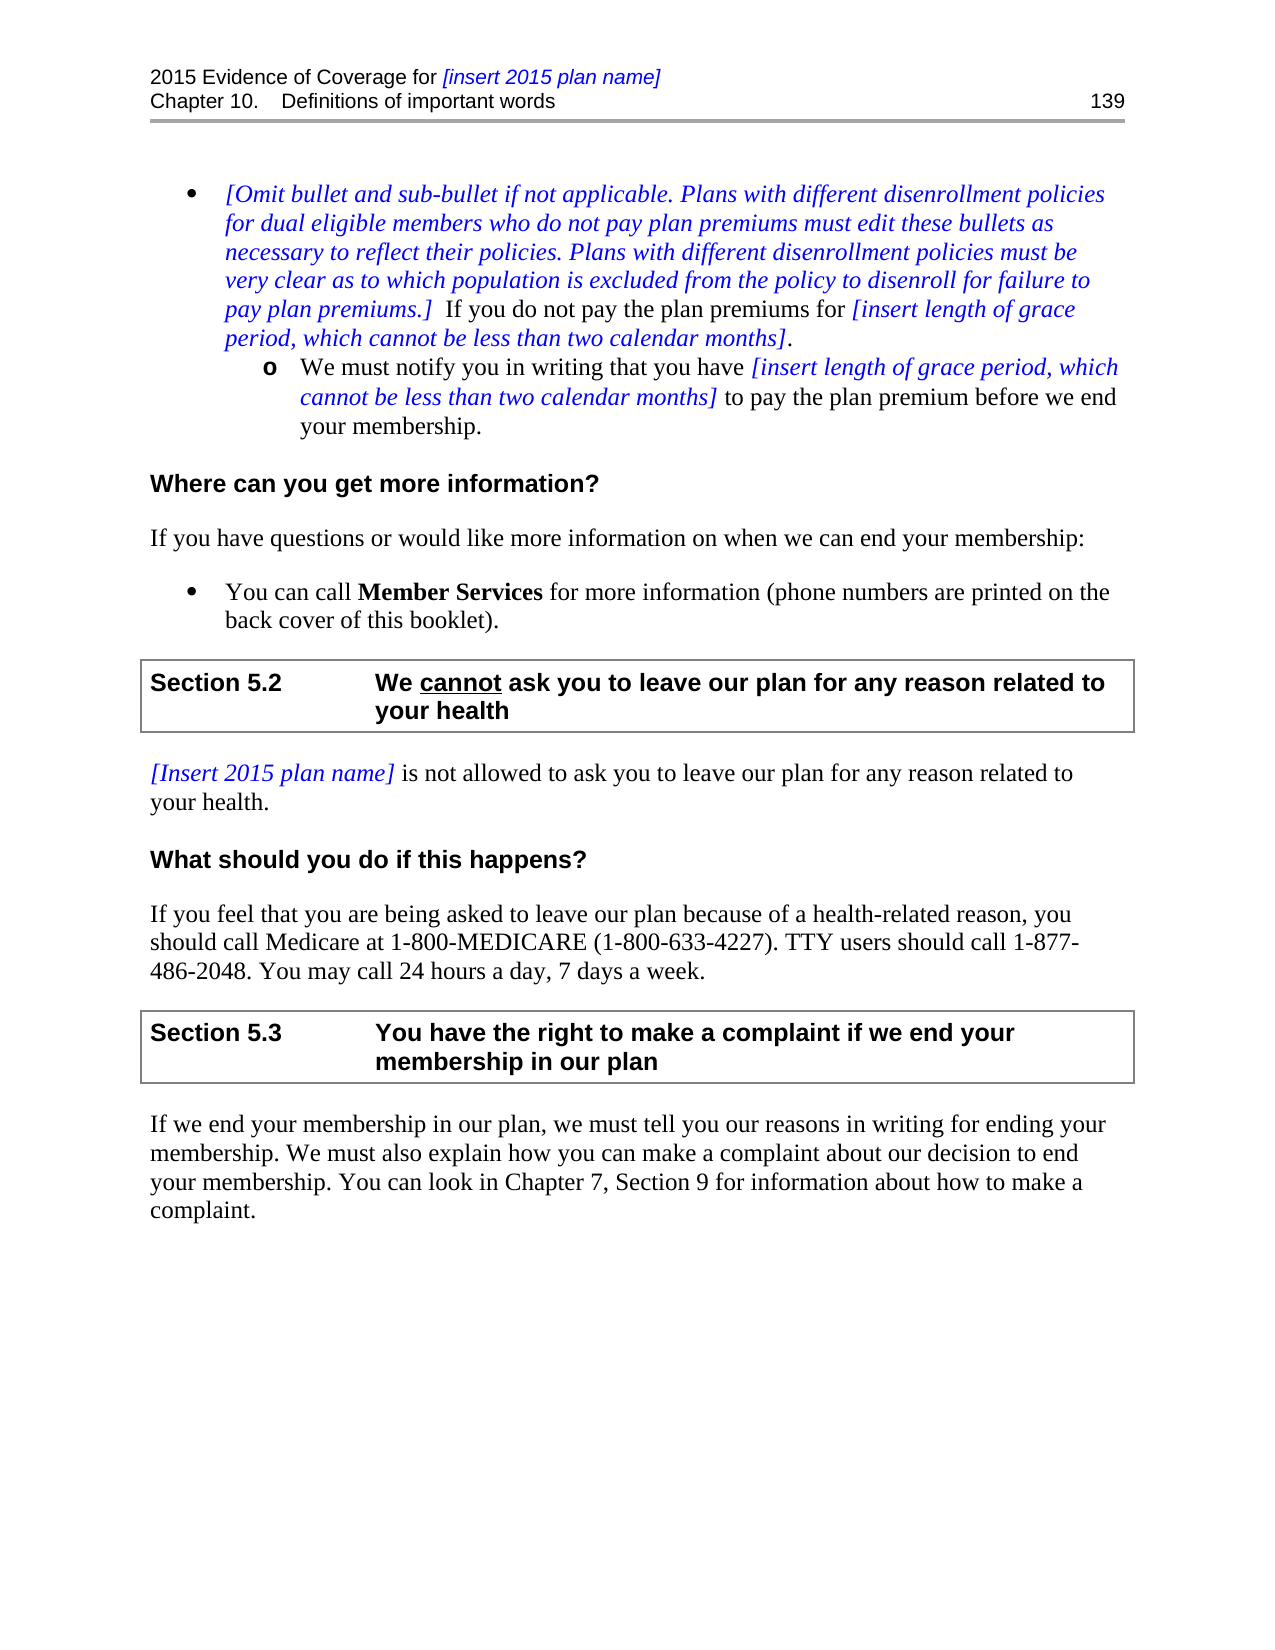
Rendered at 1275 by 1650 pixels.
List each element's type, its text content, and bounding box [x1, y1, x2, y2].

list We must notify you in writing that you have [insert length of grace period, which cannot be less than two calendar months] to pay the plan premium before we end your membership. [262, 352, 1125, 440]
subtitle Section 5.2 We cannot ask you to leave our plan for any reason related to your health [142, 661, 1133, 731]
subtitle Where can you get more information? [150, 469, 1125, 498]
text If we end your membership in our plan, we must tell you our reasons in writing for ending your membership. We must also explain how you can make a complaint about our decision to end your membership. You can look in Chapter 7, Section 9 for information about how to make a complaint. [150, 1109, 1125, 1224]
text [Insert 2015 plan name] is not allowed to ask you to leave our plan for any reason related to your health. [150, 758, 1125, 816]
text If you feel that you are being asked to leave our plan because of a health-related reason, you should call Medicare at 1-800-MEDICARE (1-800-633-4227). TTY users should call 1-877-486-2048. You may call 24 hours a day, 7 days a week. [150, 899, 1125, 985]
subtitle Section 5.3 You have the right to make a complaint if we end your membership in our plan [142, 1012, 1133, 1082]
subtitle What should you do if this happens? [150, 845, 1125, 874]
list [Omit bullet and sub-bullet if not applicable. Plans with different disenrollment policies for dual eligible members who do not pay plan premiums must edit these bullets as necessary to reflect their policies. Plans with different disenrollment policies must be very clear as to which population is excluded from the policy to disenroll for failure to pay plan premiums.] If you do not pay the plan premiums for [insert length of grace period, which cannot be less than two calendar months]. [187, 179, 1125, 352]
text If you have questions or would like more information on when we can end your membership: [150, 523, 1125, 552]
list You can call Member Services for more information (phone numbers are printed on the back cover of this booklet). [187, 577, 1125, 634]
